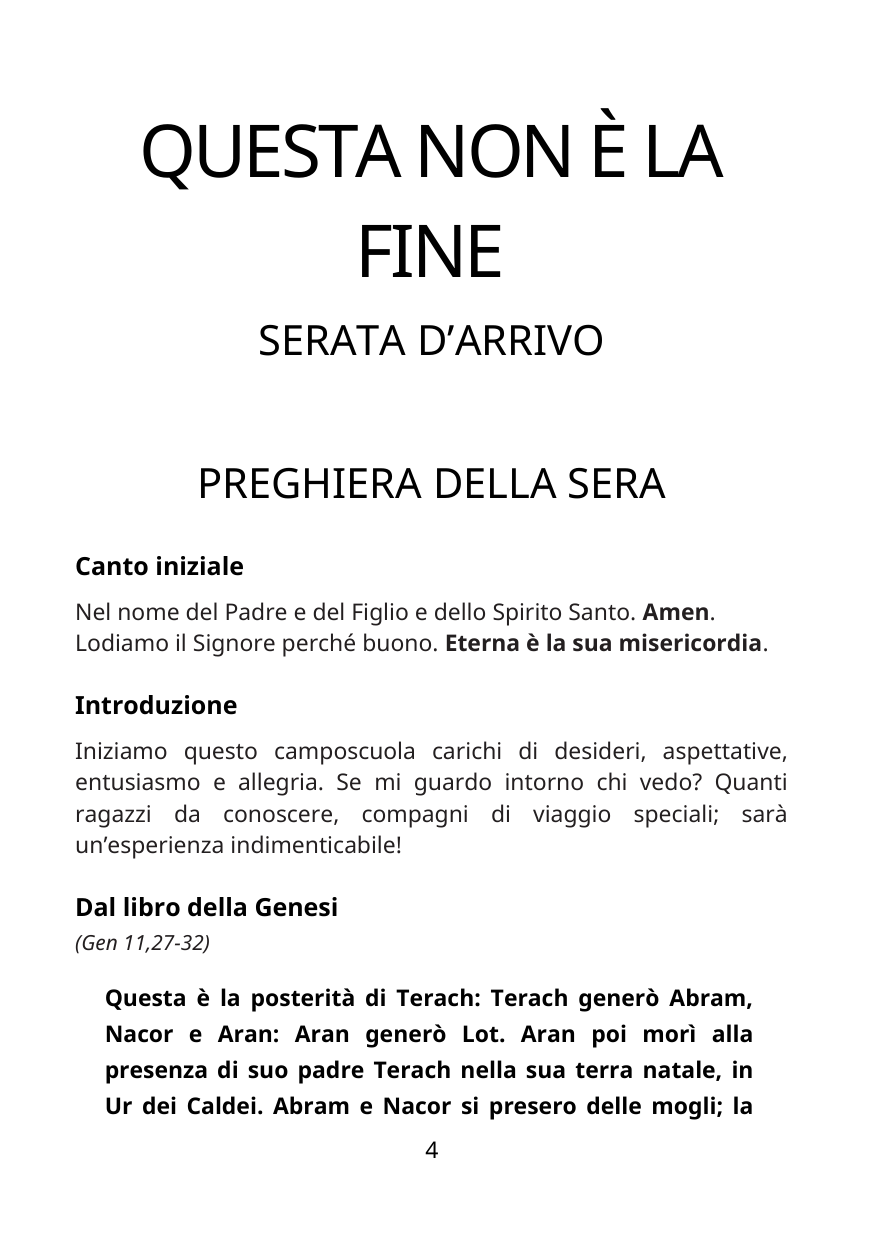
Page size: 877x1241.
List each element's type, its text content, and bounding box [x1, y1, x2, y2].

text Nel nome del Padre e del Figlio e dello Spirito Santo. Amen. [75, 596, 788, 627]
text Canto iniziale [75, 548, 788, 582]
text (Gen 11,27-32) [75, 928, 788, 957]
text Iniziamo questo camposcuola carichi di desideri, aspettative, entusiasmo e allegria. Se mi guardo intorno chi vedo? Quanti ragazzi da conoscere, compagni di viaggio speciali; sarà un’esperienza indimenticabile! [75, 735, 788, 860]
text Introduzione [75, 687, 788, 722]
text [104, 982, 754, 1121]
subtitle QUESTA NON È LA FINE [75, 100, 788, 299]
text SERATA D’ARRIVO [75, 311, 788, 368]
text Lodiamo il Signore perché buono. Eterna è la sua misericordia. [75, 627, 788, 658]
text PREGHIERA DELLA SERA [75, 454, 788, 511]
text Dal libro della Genesi [75, 889, 788, 923]
